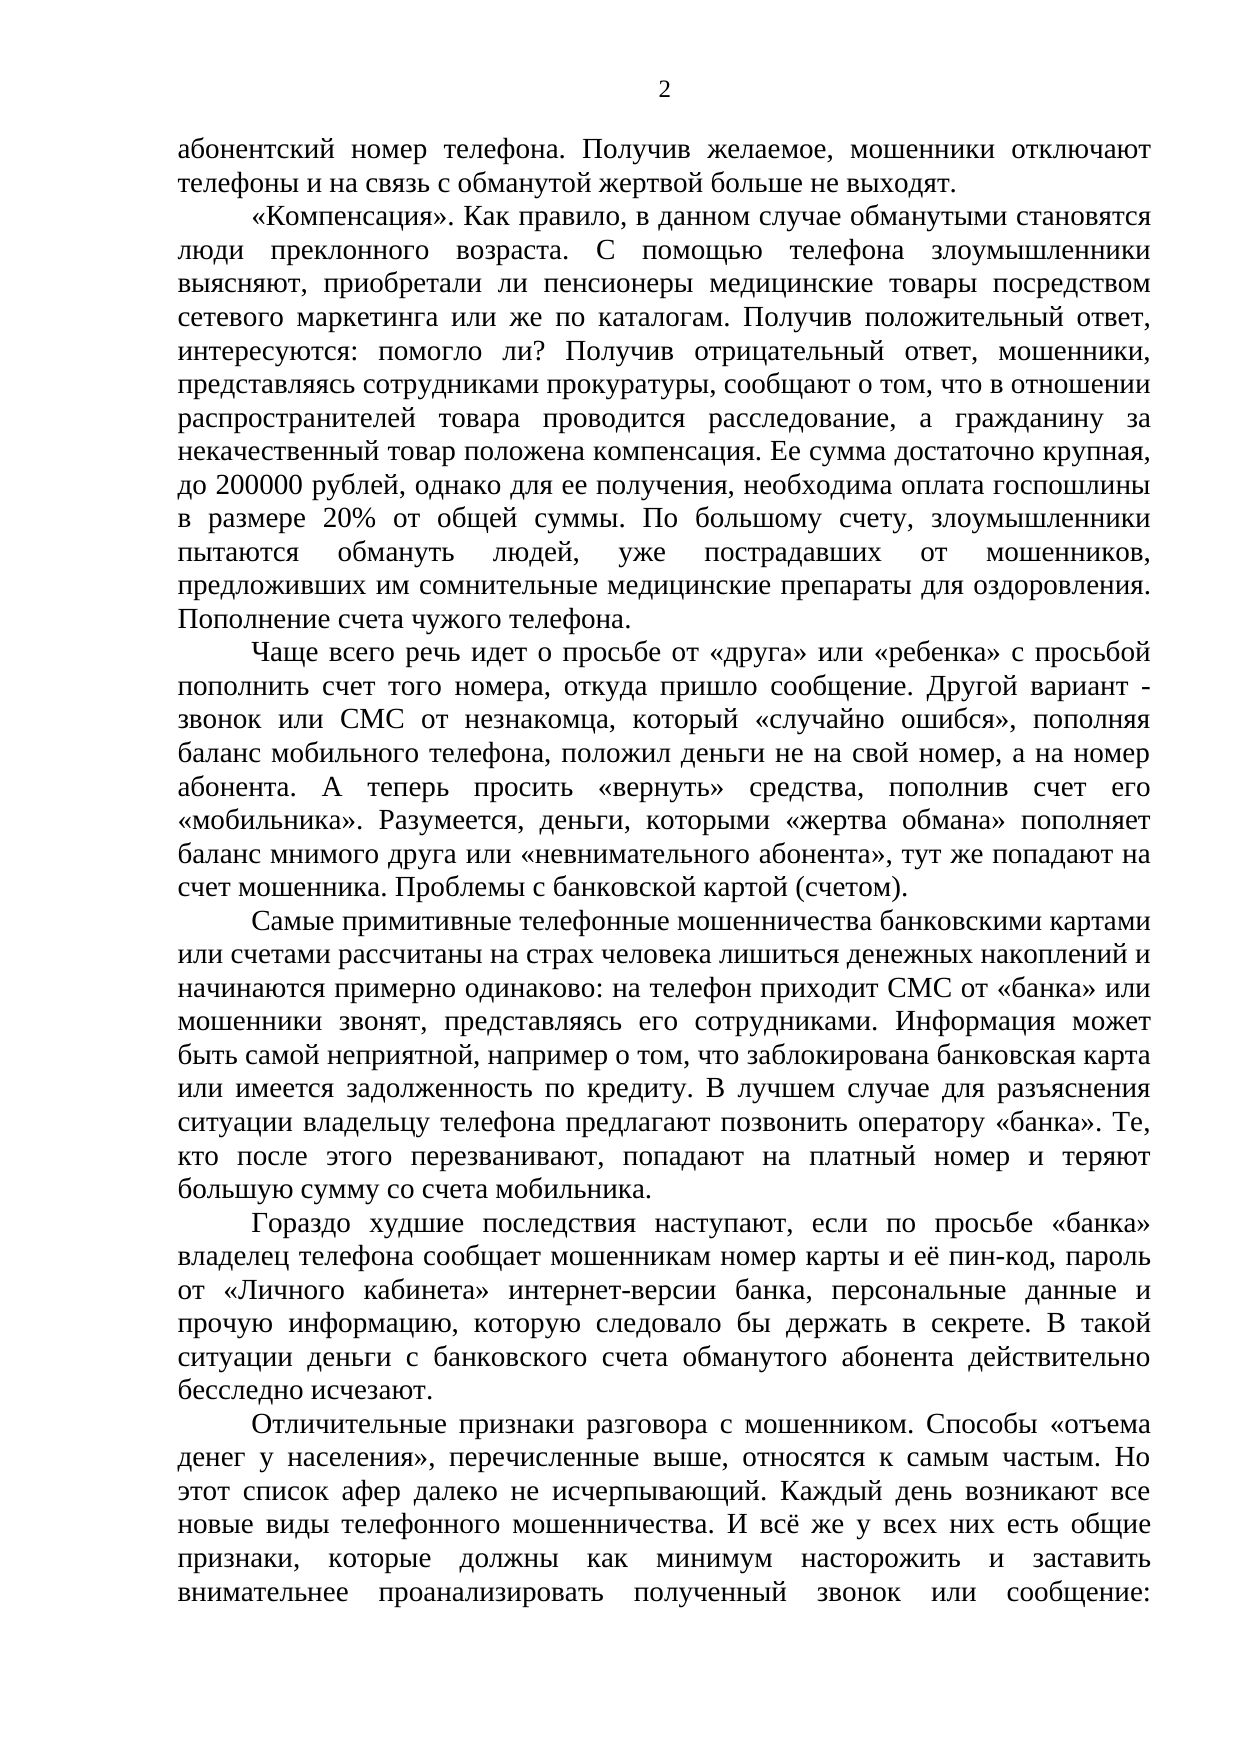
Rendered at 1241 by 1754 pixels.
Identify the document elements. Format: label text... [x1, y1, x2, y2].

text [177, 131, 1152, 198]
text «Компенсация». Как правило, в данном случае обманутыми становятся люди преклонного возраста. С помощью телефона злоумышленники выясняют, приобретали ли пенсионеры медицинские товары посредством сетевого маркетинга или же по каталогам. Получив положительный ответ, интересуются: помогло ли? Получив отрицательный ответ, мошенники, представляясь сотрудниками прокуратуры, сообщают о том, что в отношении распространителей товара проводится расследование, а гражданину за некачественный товар положена компенсация. Ее сумма достаточно крупная, до 200000 рублей, однако для ее получения, необходима оплата госпошлины в размере 20% от общей суммы. По большому счету, злоумышленники пытаются обмануть людей, уже пострадавших от мошенников, предложивших им сомнительные медицинские препараты для оздоровления. Пополнение счета чужого телефона. [177, 198, 1152, 634]
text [177, 1406, 1152, 1607]
text Самые примитивные телефонные мошенничества банковскими картами или счетами рассчитаны на страх человека лишиться денежных накоплений и начинаются примерно одинаково: на телефон приходит СМС от «банка» или мошенники звонят, представляясь его сотрудниками. Информация может быть самой неприятной, например о том, что заблокирована банковская карта или имеется задолженность по кредиту. В лучшем случае для разъяснения ситуации владельцу телефона предлагают позвонить оператору «банка». Те, кто после этого перезванивают, попадают на платный номер и теряют большую сумму со счета мобильника. [177, 903, 1152, 1205]
text Гораздо худшие последствия наступают, если по просьбе «банка» владелец телефона сообщает мошенникам номер карты и её пин-код, пароль от «Личного кабинета» интернет-версии банка, персональные данные и прочую информацию, которую следовало бы держать в секрете. В такой ситуации деньги с банковского счета обманутого абонента действительно бесследно исчезают. [177, 1205, 1152, 1406]
text Чаще всего речь идет о просьбе от «друга» или «ребенка» с просьбой пополнить счет того номера, откуда пришло сообщение. Другой вариант - звонок или СМС от незнакомца, который «случайно ошибся», пополняя баланс мобильного телефона, положил деньги не на свой номер, а на номер абонента. А теперь просить «вернуть» средства, пополнив счет его «мобильника». Разумеется, деньги, которыми «жертва обмана» пополняет баланс мнимого друга или «невнимательного абонента», тут же попадают на счет мошенника. Проблемы с банковской картой (счетом). [177, 634, 1152, 903]
